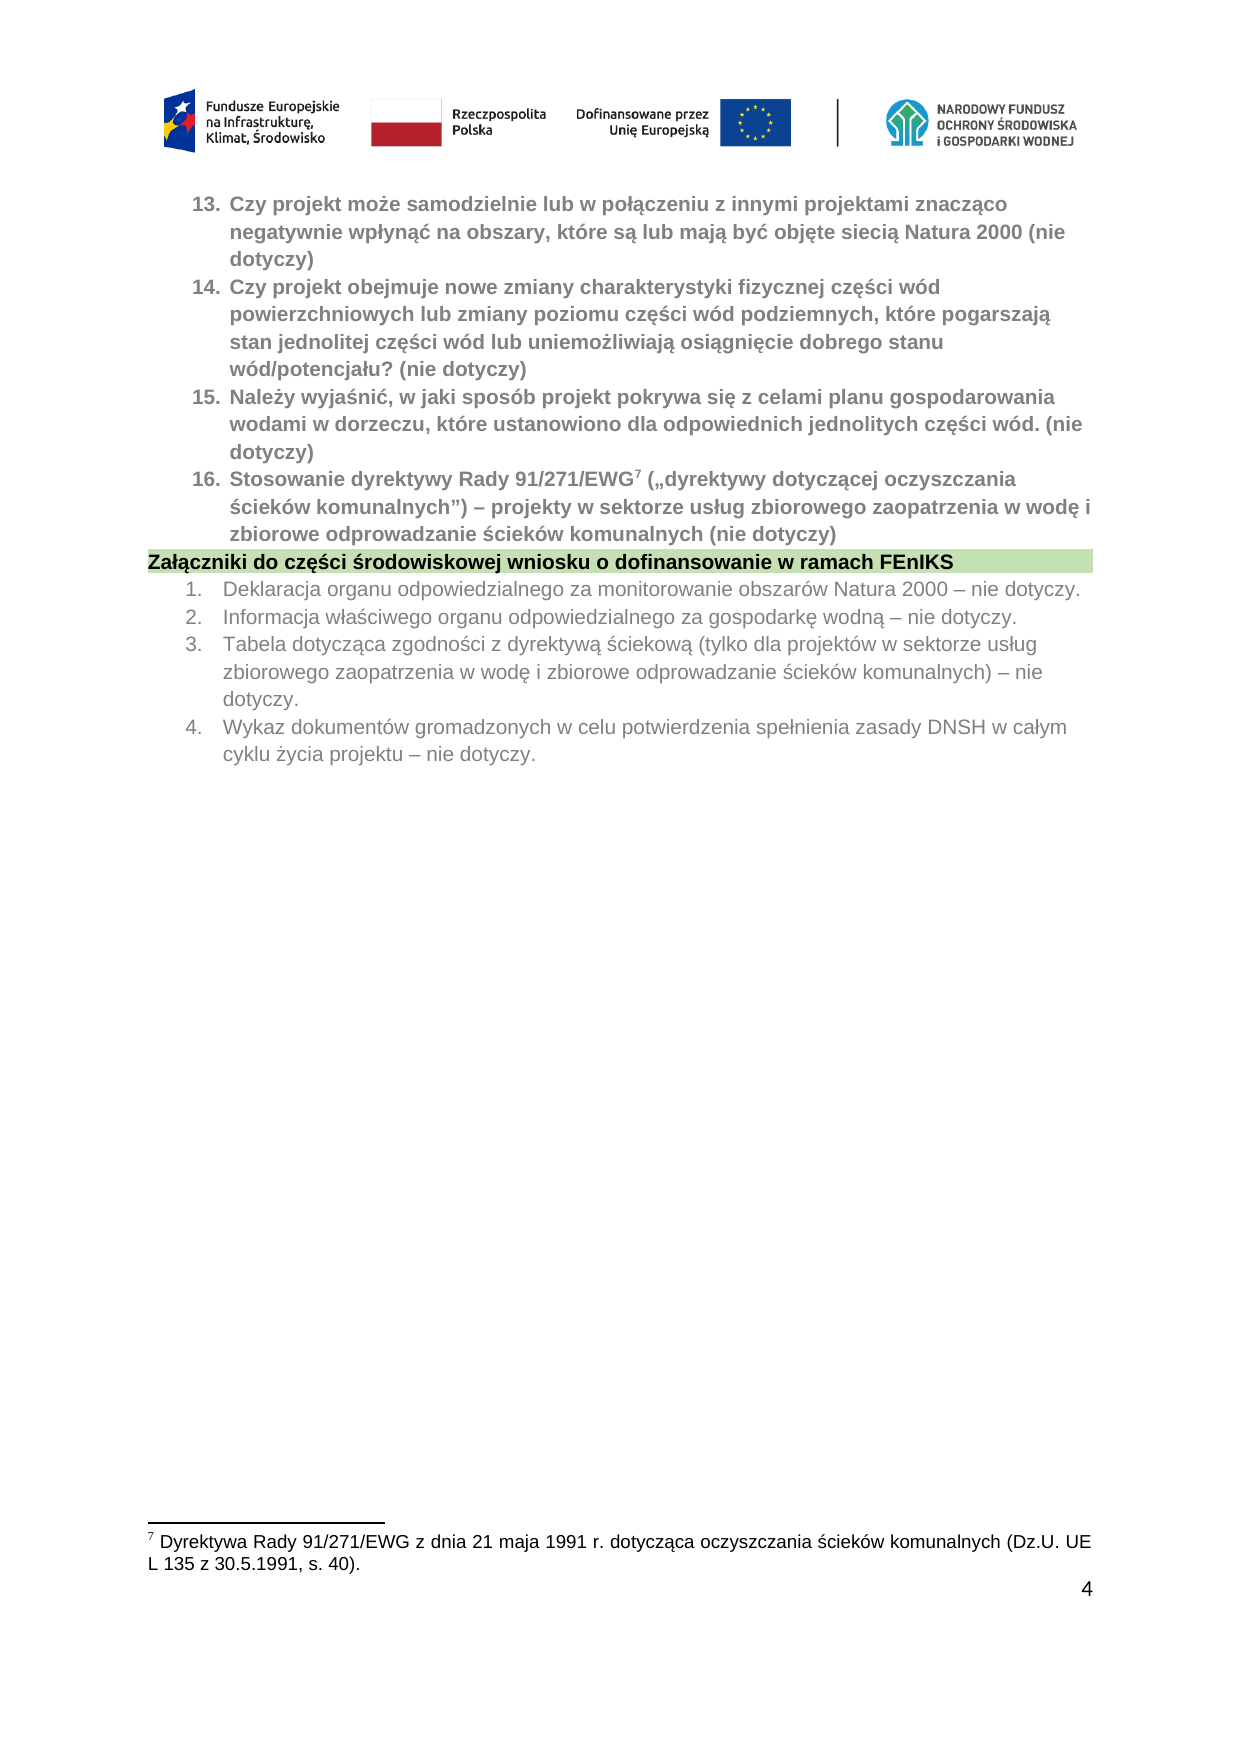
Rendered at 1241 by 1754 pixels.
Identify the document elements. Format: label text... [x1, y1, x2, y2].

list Czy projekt może samodzielnie lub w połączeniu z innymi projektami znacząco negatywnie wpłynąć na obszary, które są lub mają być objęte siecią Natura 2000 (nie dotyczy) [192, 192, 1093, 271]
list Deklaracja organu odpowiedzialnego za monitorowanie obszarów Natura 2000 – nie dotyczy. [185, 577, 1093, 601]
list Wykaz dokumentów gromadzonych w celu potwierdzenia spełnienia zasady DNSH w całym cyklu życia projektu – nie dotyczy. [185, 714, 1093, 766]
picture [147, 73, 1093, 168]
text Załączniki do części środowiskowej wniosku o dofinansowanie w ramach FEnIKS [148, 549, 1093, 573]
list Informacja właściwego organu odpowiedzialnego za gospodarkę wodną – nie dotyczy. [185, 604, 1093, 628]
list Należy wyjaśnić, w jaki sposób projekt pokrywa się z celami planu gospodarowania wodami w dorzeczu, które ustanowiono dla odpowiednich jednolitych części wód. (nie dotyczy) [192, 384, 1093, 463]
list Czy projekt obejmuje nowe zmiany charakterystyki fizycznej części wód powierzchniowych lub zmiany poziomu części wód podziemnych, które pogarszają stan jednolitej części wód lub uniemożliwiają osiągnięcie dobrego stanu wód/potencjału? (nie dotyczy) [192, 274, 1093, 381]
list Tabela dotycząca zgodności z dyrektywą ściekową (tylko dla projektów w sektorze usług zbiorowego zaopatrzenia w wodę i zbiorowe odprowadzanie ścieków komunalnych) – nie dotyczy. [185, 632, 1093, 711]
list Stosowanie dyrektywy Rady 91/271/EWG („dyrektywy dotyczącej oczyszczania ścieków komunalnych”) – projekty w sektorze usług zbiorowego zaopatrzenia w wodę i zbiorowe odprowadzanie ścieków komunalnych (nie dotyczy) [192, 467, 1093, 546]
